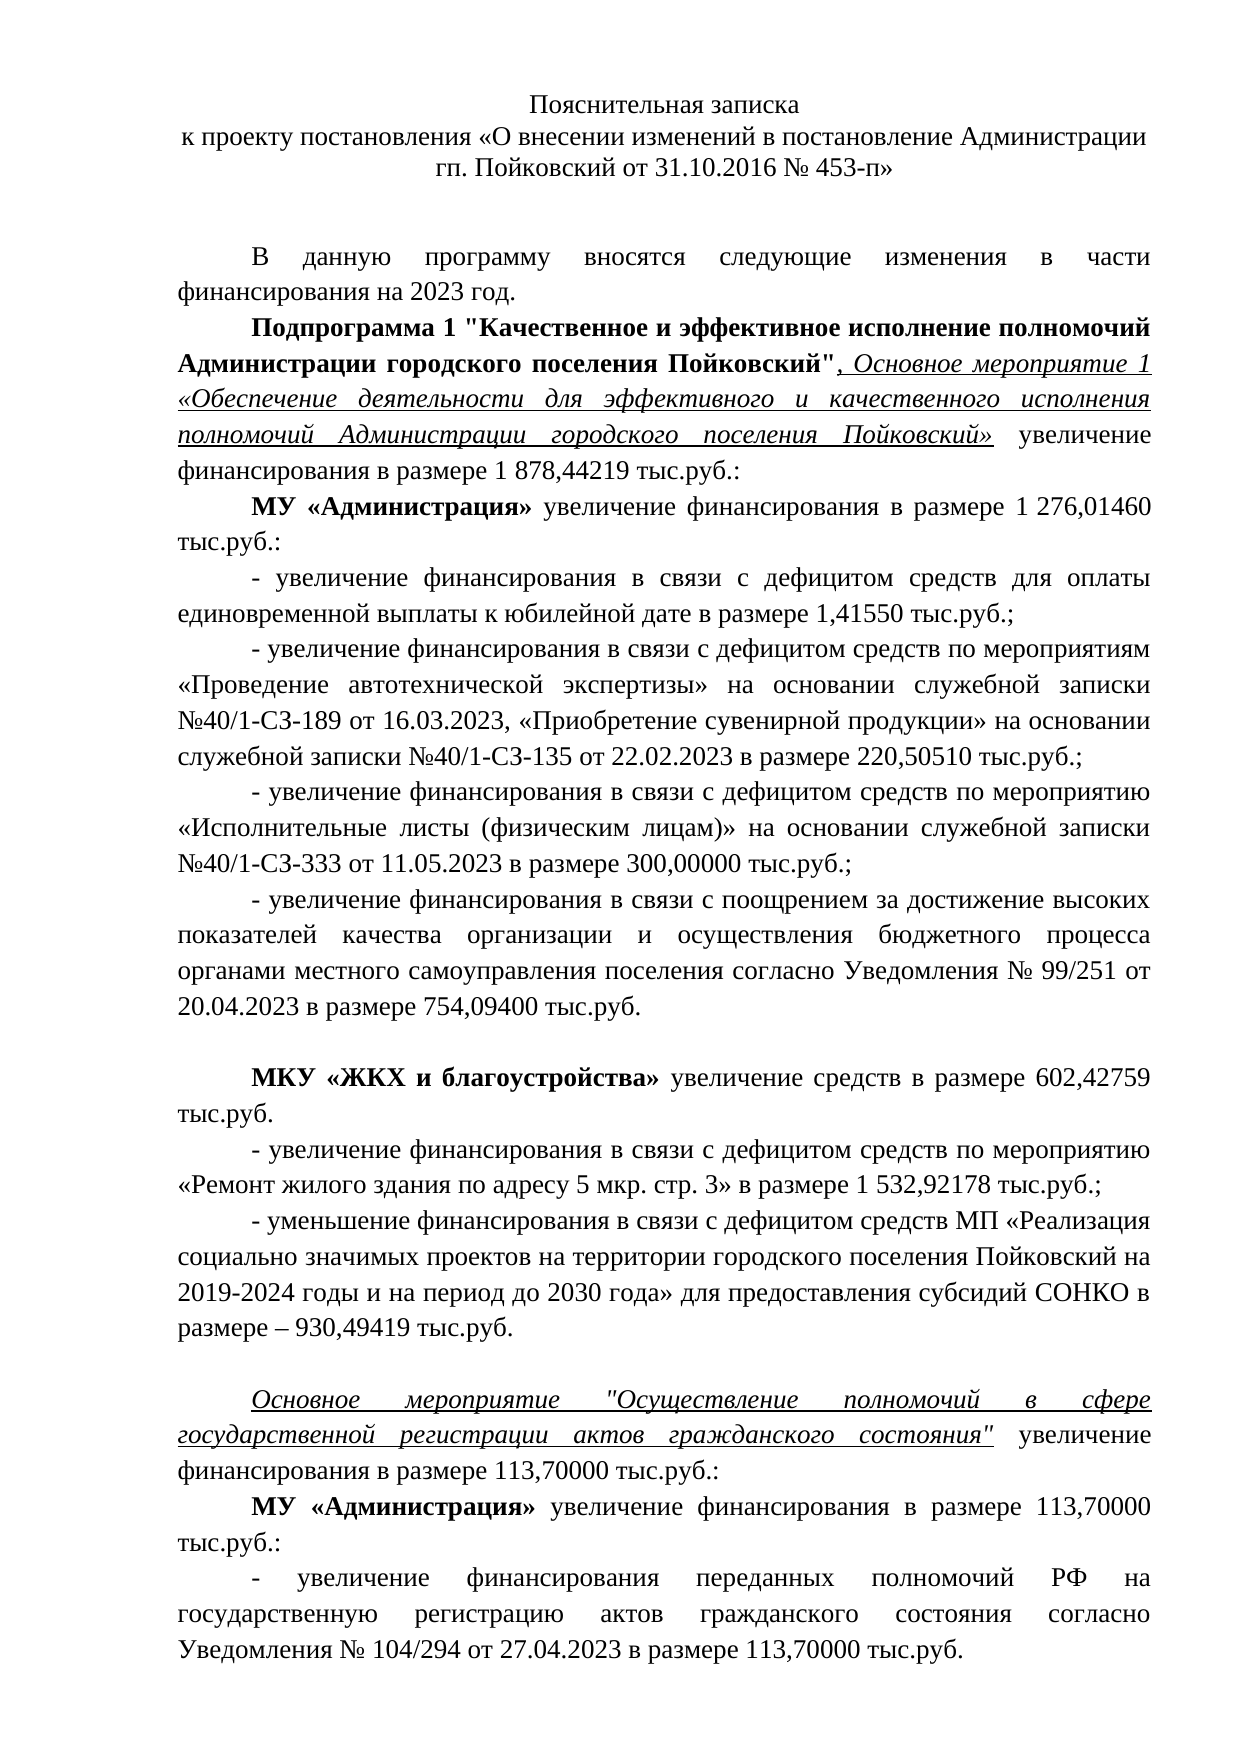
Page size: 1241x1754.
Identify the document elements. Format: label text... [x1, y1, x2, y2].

text МУ «Администрация» увеличение финансирования в размере 1 276,01460 тыс.руб.: [177, 490, 1152, 557]
text - увеличение финансирования в связи с дефицитом средств для оплаты единовременной выплаты к юбилейной дате в размере 1,41550 тыс.руб.; [177, 561, 1152, 628]
text Пояснительная записка [177, 89, 1152, 120]
text к проекту постановления «О внесении изменений в постановление Администрации гп. Пойковский от 31.10.2016 № 453-п» [177, 120, 1152, 182]
text - уменьшение финансирования в связи с дефицитом средств МП «Реализация социально значимых проектов на территории городского поселения Пойковский на 2019-2024 годы и на период до 2030 года» для предоставления субсидий СОНКО в размере – 930,49419 тыс.руб. [177, 1204, 1152, 1343]
text Подпрограмма 1 "Качественное и эффективное исполнение полномочий Администрации городского поселения Пойковский", Основное мероприятие 1 «Обеспечение деятельности для эффективного и качественного исполнения полномочий Администрации городского поселения Пойковский» увеличение финансирования в размере 1 878,44219 тыс.руб.: [177, 311, 1152, 485]
text - увеличение финансирования в связи с дефицитом средств по мероприятию «Ремонт жилого здания по адресу 5 мкр. стр. 3» в размере 1 532,92178 тыс.руб.; [177, 1133, 1152, 1200]
text МУ «Администрация» увеличение финансирования в размере 113,70000 тыс.руб.: [177, 1490, 1152, 1557]
text МКУ «ЖКХ и благоустройства» увеличение средств в размере 602,42759 тыс.руб. [177, 1061, 1152, 1128]
text - увеличение финансирования в связи с поощрением за достижение высоких показателей качества организации и осуществления бюджетного процесса органами местного самоуправления поселения согласно Уведомления № 99/251 от 20.04.2023 в размере 754,09400 тыс.руб. [177, 883, 1152, 1021]
text - увеличение финансирования в связи с дефицитом средств по мероприятию «Исполнительные листы (физическим лицам)» на основании служебной записки №40/1-СЗ-333 от 11.05.2023 в размере 300,00000 тыс.руб.; [177, 776, 1152, 878]
text - увеличение финансирования в связи с дефицитом средств по мероприятиям «Проведение автотехнической экспертизы» на основании служебной записки №40/1-СЗ-189 от 16.03.2023, «Приобретение сувенирной продукции» на основании служебной записки №40/1-СЗ-135 от 22.02.2023 в размере 220,50510 тыс.руб.; [177, 633, 1152, 771]
text - увеличение финансирования переданных полномочий РФ на государственную регистрацию актов гражданского состояния согласно Уведомления № 104/294 от 27.04.2023 в размере 113,70000 тыс.руб. [177, 1562, 1152, 1664]
text В данную программу вносятся следующие изменения в части финансирования на 2023 год. [177, 239, 1152, 306]
text Основное мероприятие "Осуществление полномочий в сфере государственной регистрации актов гражданского состояния" увеличение финансирования в размере 113,70000 тыс.руб.: [177, 1383, 1152, 1486]
